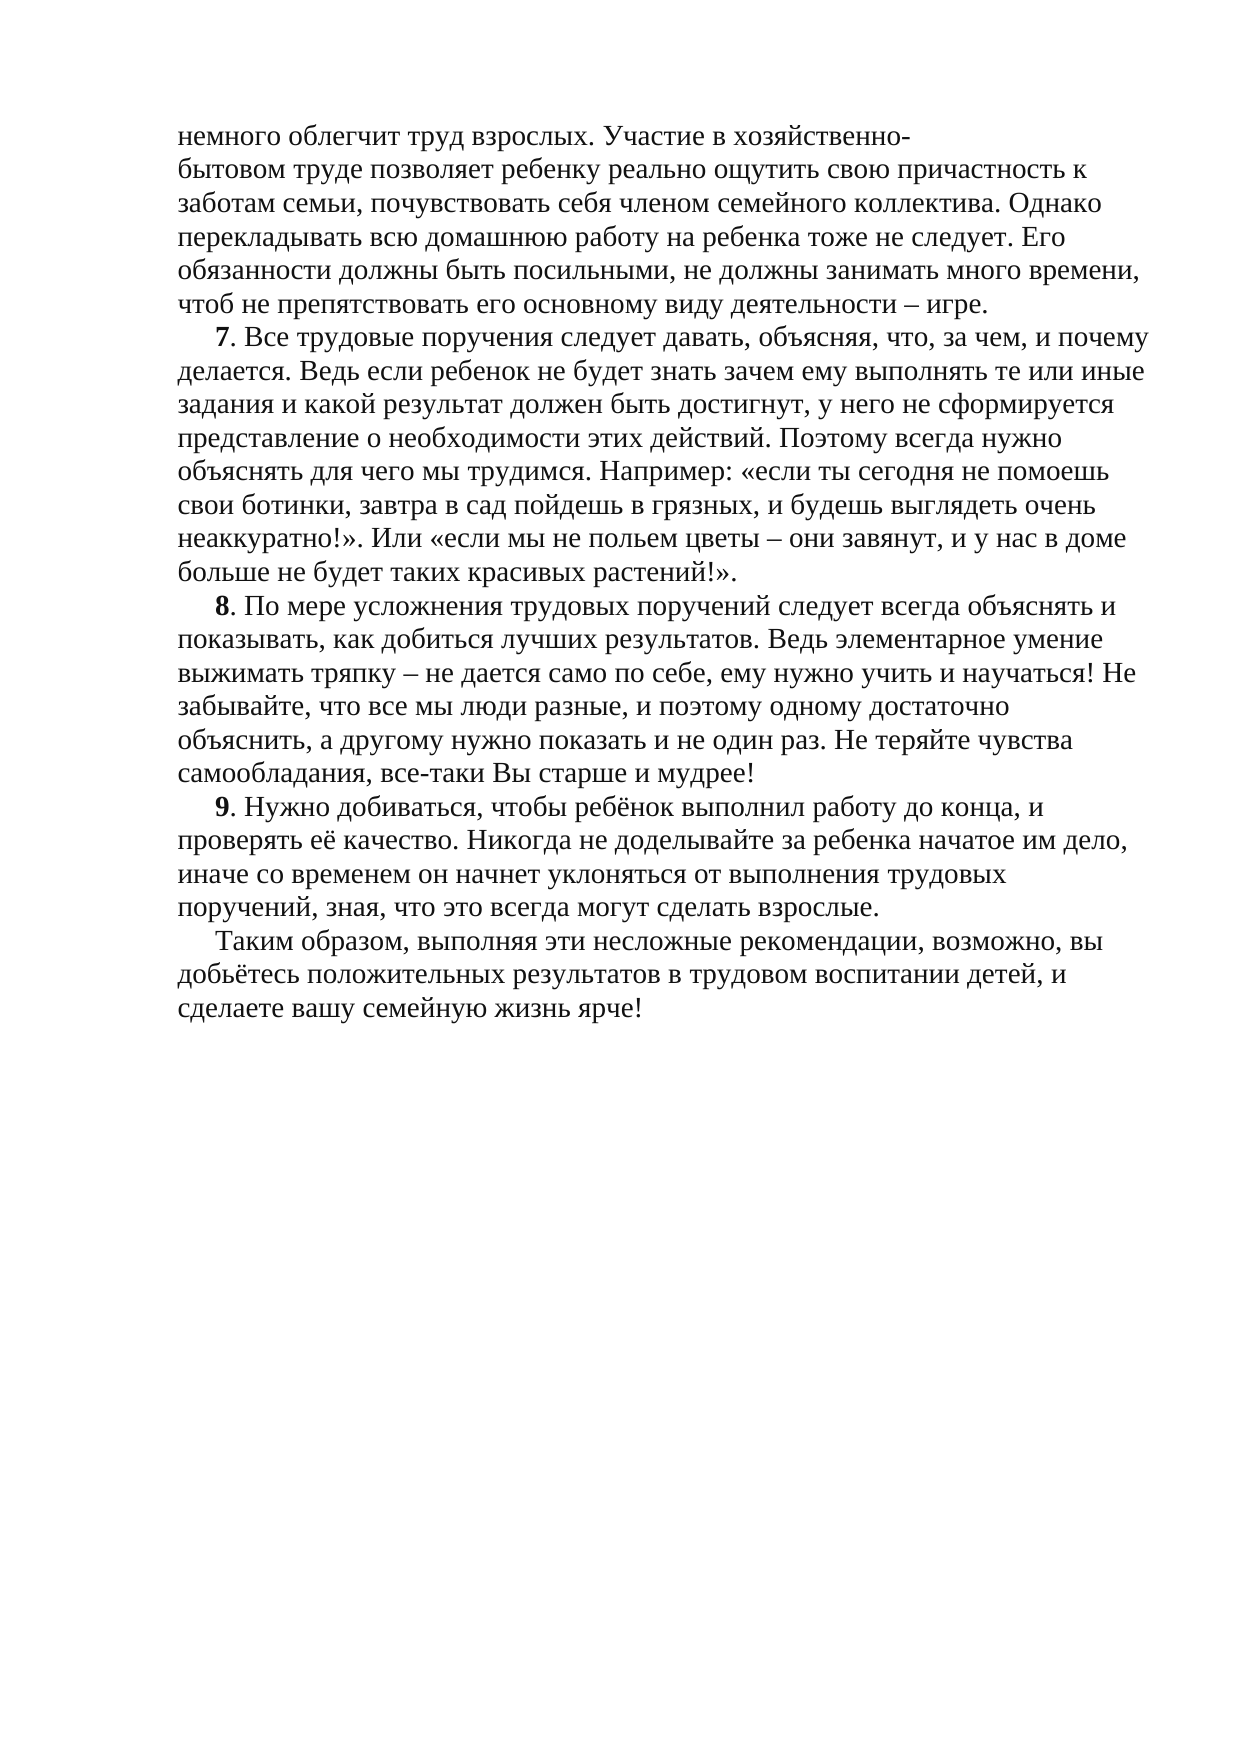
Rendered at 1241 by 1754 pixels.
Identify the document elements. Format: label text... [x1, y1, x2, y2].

text 8. По мере усложнения трудовых поручений следует всегда объяснять и показывать, как добиться лучших результатов. Ведь элементарное умение выжимать тряпку – не дается само по себе, ему нужно учить и научаться! Не забывайте, что все мы люди разные, и поэтому одному достаточно объяснить, а другому нужно показать и не один раз. Не теряйте чувства самообладания, все-таки Вы старше и мудрее! [177, 588, 1152, 789]
text Таким образом, выполняя эти несложные рекомендации, возможно, вы добьётесь положительных результатов в трудовом воспитании детей, и сделаете вашу семейную жизнь ярче! [177, 923, 1152, 1024]
text 7. Все трудовые поручения следует давать, объясняя, что, за чем, и почему делается. Ведь если ребенок не будет знать зачем ему выполнять те или иные задания и какой результат должен быть достигнут, у него не сформируется представление о необходимости этих действий. Поэтому всегда нужно объяснять для чего мы трудимся. Например: «если ты сегодня не помоешь свои ботинки, завтра в сад пойдешь в грязных, и будешь выглядеть очень неаккуратно!». Или «если мы не польем цветы – они завянут, и у нас в доме больше не будет таких красивых растений!». [177, 319, 1152, 588]
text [177, 118, 1152, 319]
text 9. Нужно добиваться, чтобы ребёнок выполнил работу до конца, и проверять её качество. Никогда не доделывайте за ребенка начатое им дело, иначе со временем он начнет уклоняться от выполнения трудовых поручений, зная, что это всегда могут сделать взрослые. [177, 789, 1152, 923]
